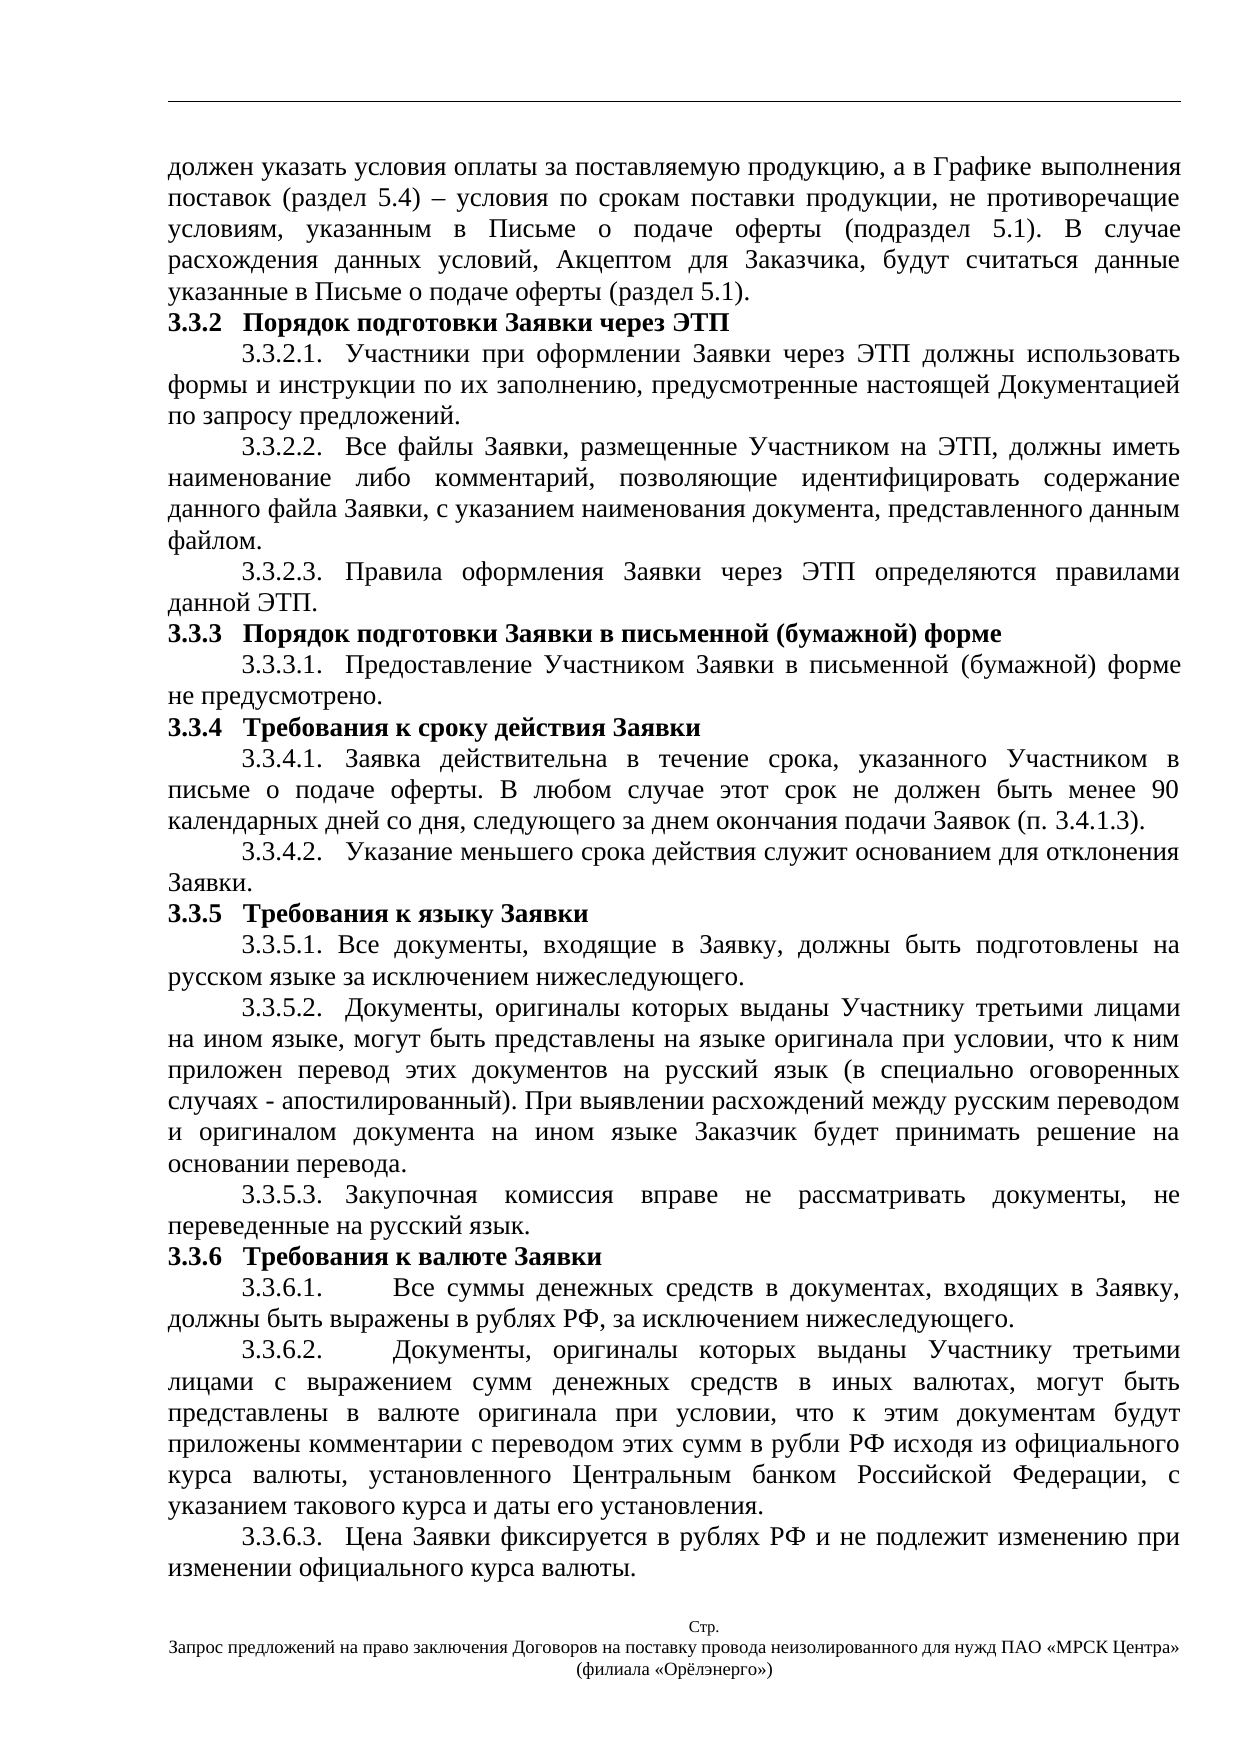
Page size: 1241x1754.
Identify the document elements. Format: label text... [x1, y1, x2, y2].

subtitle Порядок подготовки Заявки в письменной (бумажной) форме [168, 617, 1181, 648]
list Документы, оригиналы которых выданы Участнику третьими лицами с выражением сумм денежных средств в иных валютах, могут быть представлены в валюте оригинала при условии, что к этим документам будут приложены комментарии с переводом этих сумм в рубли РФ исходя из официального курса валюты, установленного Центральным банком Российской Федерации, с указанием такового курса и даты его установления. [168, 1333, 1181, 1520]
subtitle Требования к валюте Заявки [168, 1240, 1181, 1271]
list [168, 150, 1181, 306]
list Правила оформления Заявки через ЭТП определяются правилами данной ЭТП. [168, 555, 1181, 617]
subtitle Требования к сроку действия Заявки [168, 711, 1181, 742]
list Заявка действительна в течение срока, указанного Участником в письме о подаче оферты. В любом случае этот срок не должен быть менее 90 календарных дней со дня, следующего за днем окончания подачи Заявок (п. 3.4.1.3). [168, 742, 1181, 835]
list Предоставление Участником Заявки в письменной (бумажной) форме не предусмотрено. [168, 648, 1181, 711]
list Цена Заявки фиксируется в рублях РФ и не подлежит изменению при изменении официального курса валюты. [168, 1520, 1181, 1583]
list Документы, оригиналы которых выданы Участнику третьими лицами на ином языке, могут быть представлены на языке оригинала при условии, что к ним приложен перевод этих документов на русский язык (в специально оговоренных случаях - апостилированный). При выявлении расхождений между русским переводом и оригиналом документа на ином языке Заказчик будет принимать решение на основании перевода. [168, 991, 1181, 1178]
list Указание меньшего срока действия служит основанием для отклонения Заявки. [168, 835, 1181, 897]
list Все файлы Заявки, размещенные Участником на ЭТП, должны иметь наименование либо комментарий, позволяющие идентифицировать содержание данного файла Заявки, с указанием наименования документа, представленного данным файлом. [168, 430, 1181, 555]
subtitle Требования к языку Заявки [168, 897, 1181, 929]
list Закупочная комиссия вправе не рассматривать документы, не переведенные на русский язык. [168, 1178, 1181, 1240]
list Все суммы денежных средств в документах, входящих в Заявку, должны быть выражены в рублях РФ, за исключением нижеследующего. [168, 1271, 1181, 1333]
list Участники при оформлении Заявки через ЭТП должны использовать формы и инструкции по их заполнению, предусмотренные настоящей Документацией по запросу предложений. [168, 337, 1181, 430]
subtitle Порядок подготовки Заявки через ЭТП [168, 306, 1181, 337]
text 3.3.5.1. Все документы, входящие в Заявку, должны быть подготовлены на русском языке за исключением нижеследующего. [168, 929, 1181, 991]
